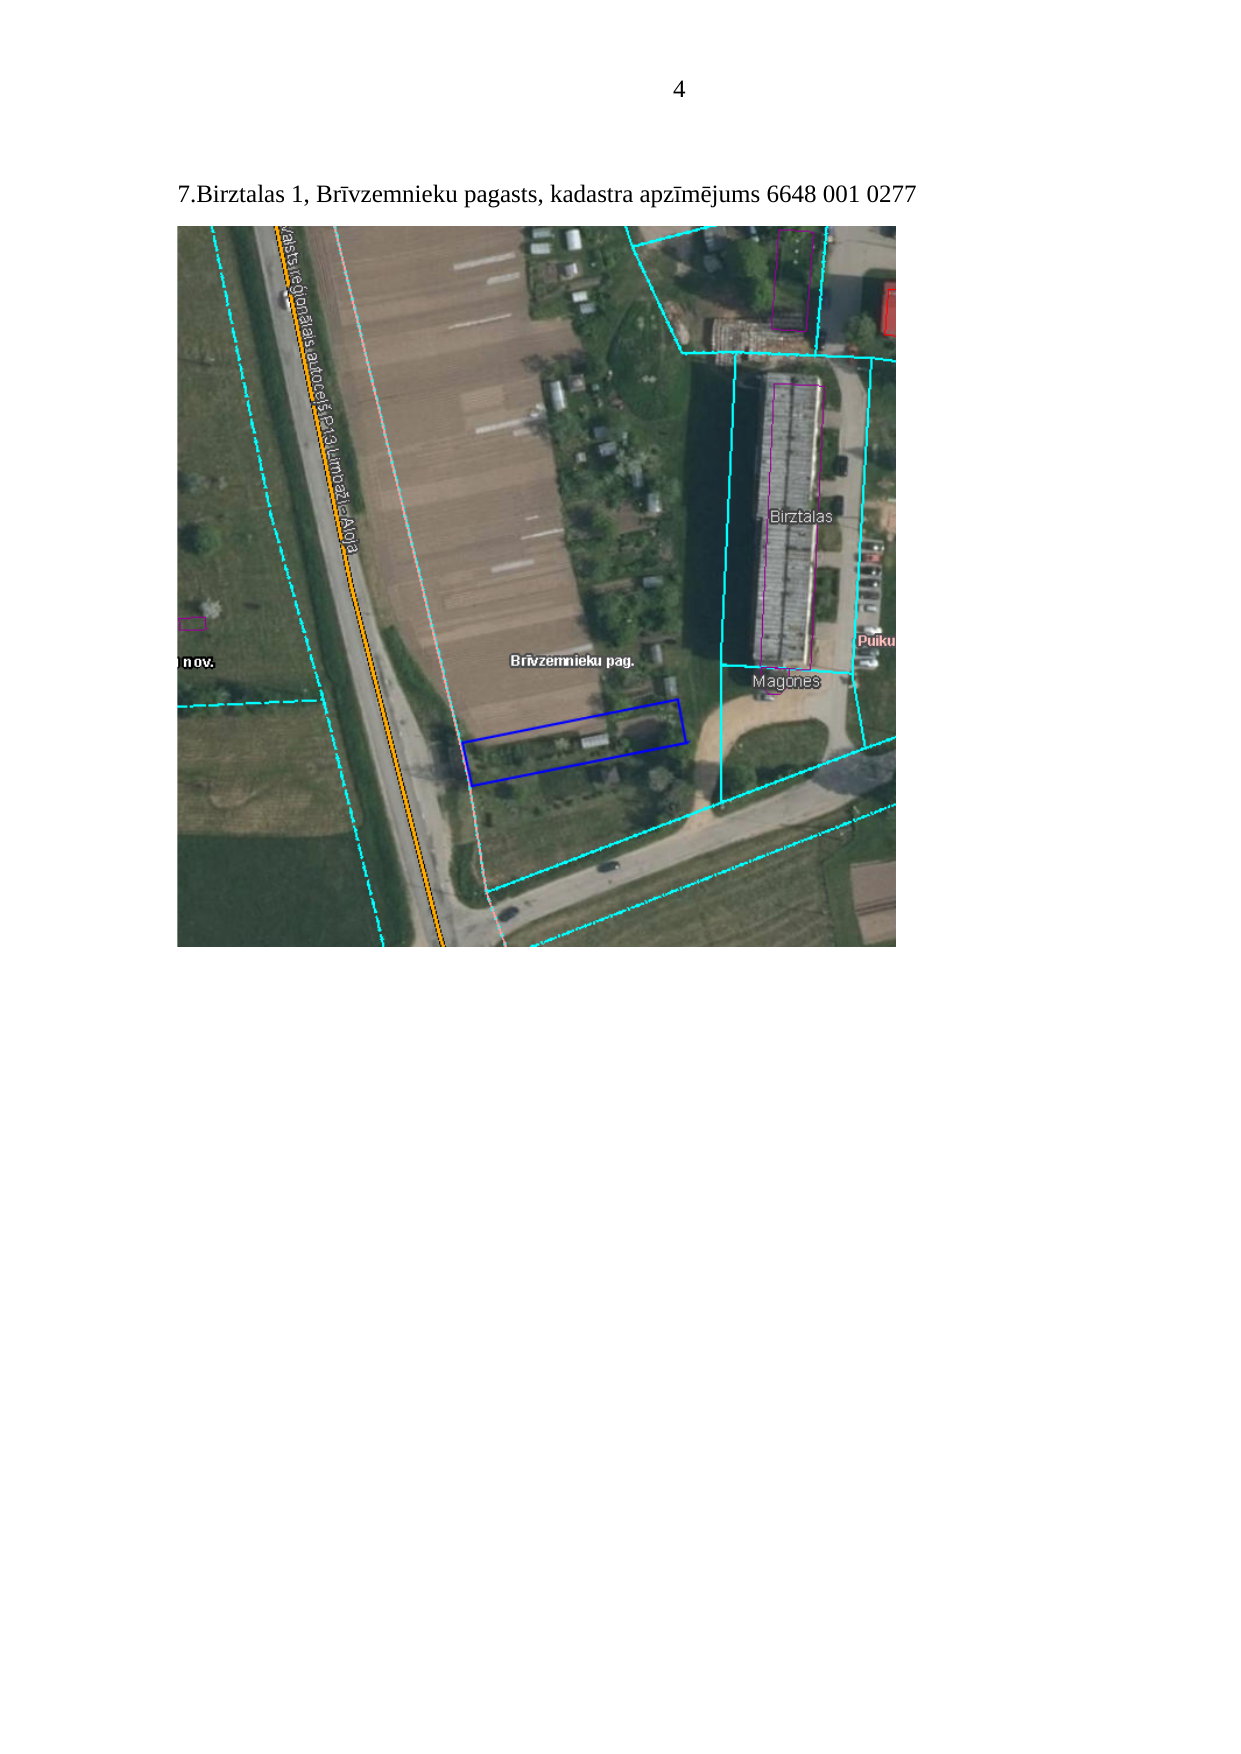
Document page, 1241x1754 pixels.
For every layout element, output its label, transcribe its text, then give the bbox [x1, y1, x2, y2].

text 7.Birztalas 1, Brīvzemnieku pagasts, kadastra apzīmējums 6648 001 0277 [177, 179, 1181, 208]
picture [177, 226, 896, 947]
